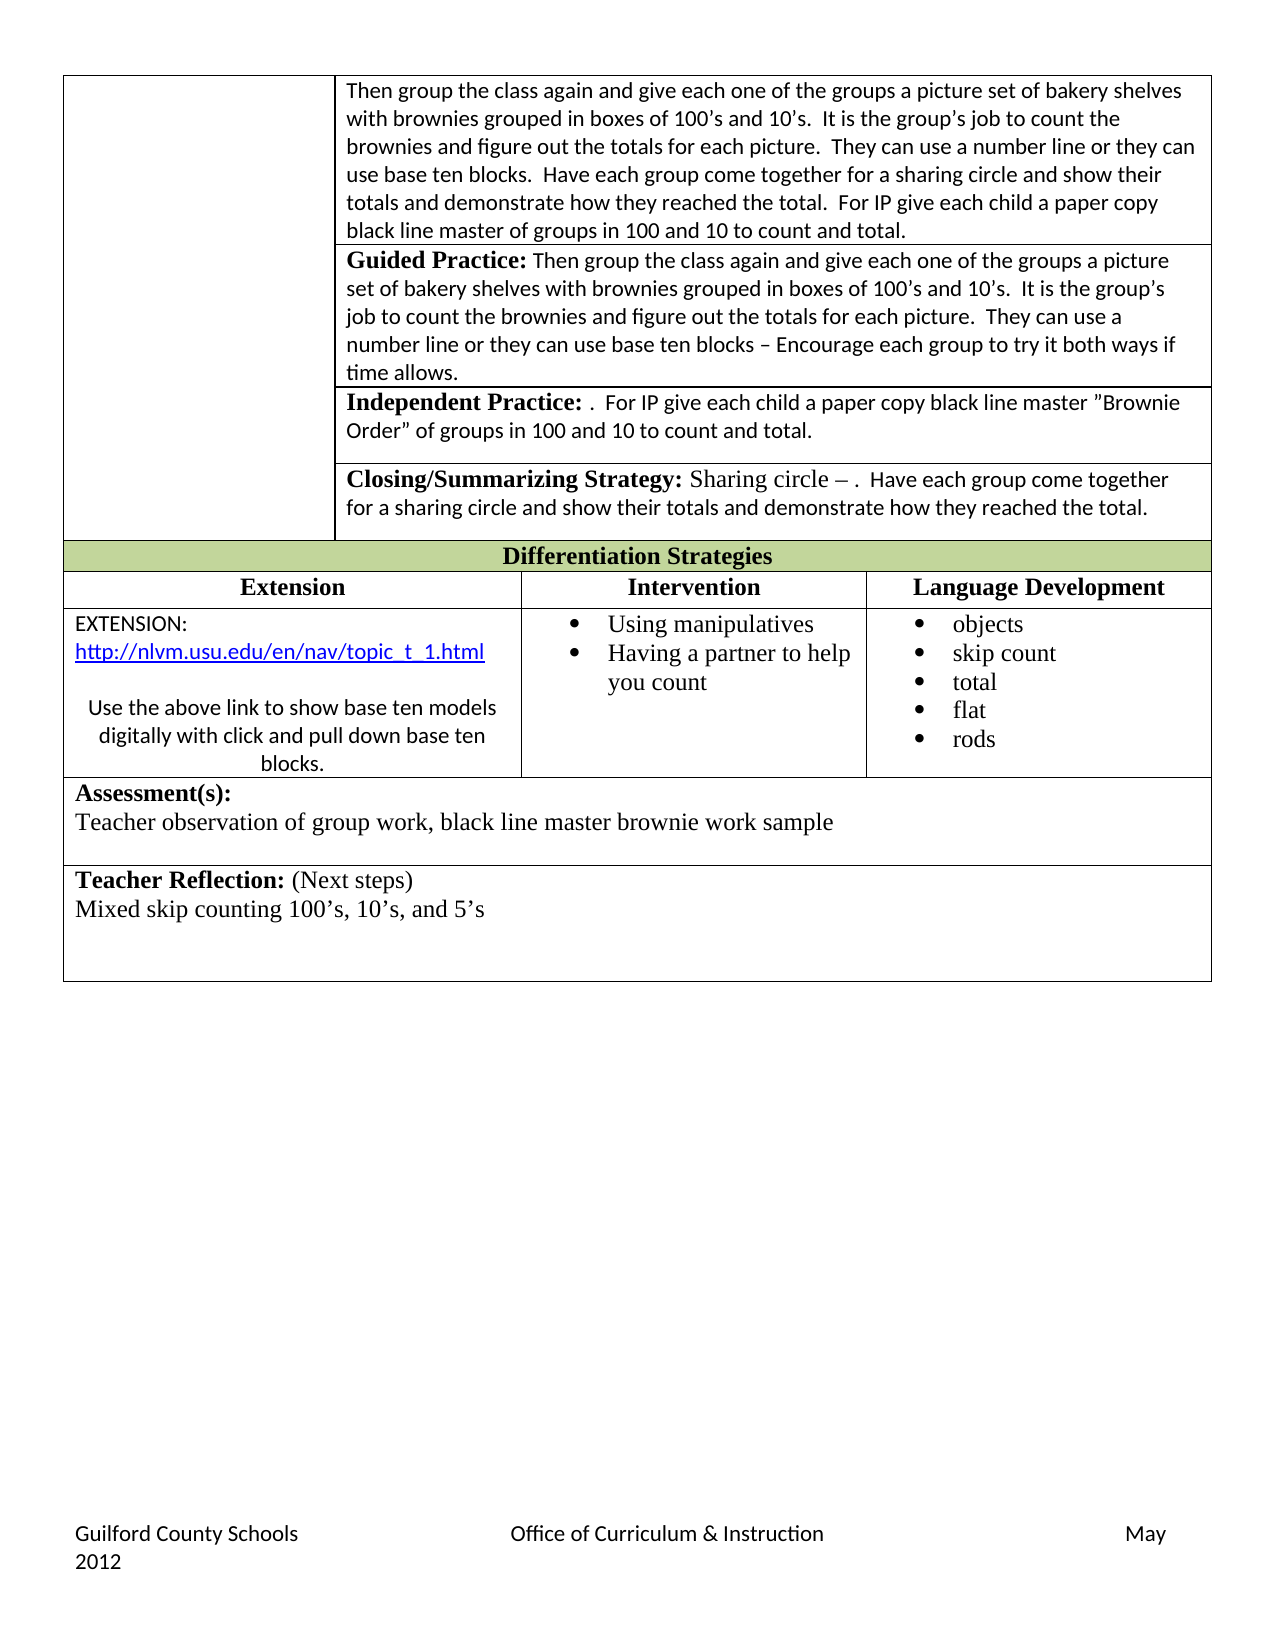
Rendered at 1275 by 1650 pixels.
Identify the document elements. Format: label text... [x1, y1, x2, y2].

table_cell EXTENSION: http://nlvm.usu.edu/en/nav/topic_t_1.html Use the above link to show base ten models digitally with click and pull down base ten blocks. [64, 609, 521, 777]
table_cell Guided Practice: Then group the class again and give each one of the groups a picture set of bakery shelves with brownies grouped in boxes of 100’s and 10’s. It is the group’s job to count the brownies and figure out the totals for each picture. They can use a number line or they can use base ten blocks – Encourage each group to try it both ways if time allows. [336, 245, 1211, 386]
table_cell Assessment(s): Teacher observation of group work, black line master brownie work sample [64, 778, 1211, 864]
table_cell Closing/Summarizing Strategy: Sharing circle – . Have each group come together for a sharing circle and show their totals and demonstrate how they reached the total. [336, 464, 1211, 540]
table_cell objects skip count total flat rods [867, 609, 1211, 777]
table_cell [336, 76, 1211, 244]
table_cell Differentiation Strategies [64, 541, 1211, 571]
table_cell Language Development [867, 572, 1211, 608]
table_cell Using manipulatives Having a partner to help you count [522, 609, 866, 777]
table_cell Teacher Reflection: (Next steps) Mixed skip counting 100’s, 10’s, and 5’s [64, 866, 1211, 981]
table_cell Independent Practice: . For IP give each child a paper copy black line master ”Brownie Order” of groups in 100 and 10 to count and total. [336, 388, 1211, 463]
table_cell Intervention [522, 572, 866, 608]
table_cell Extension [64, 572, 521, 608]
